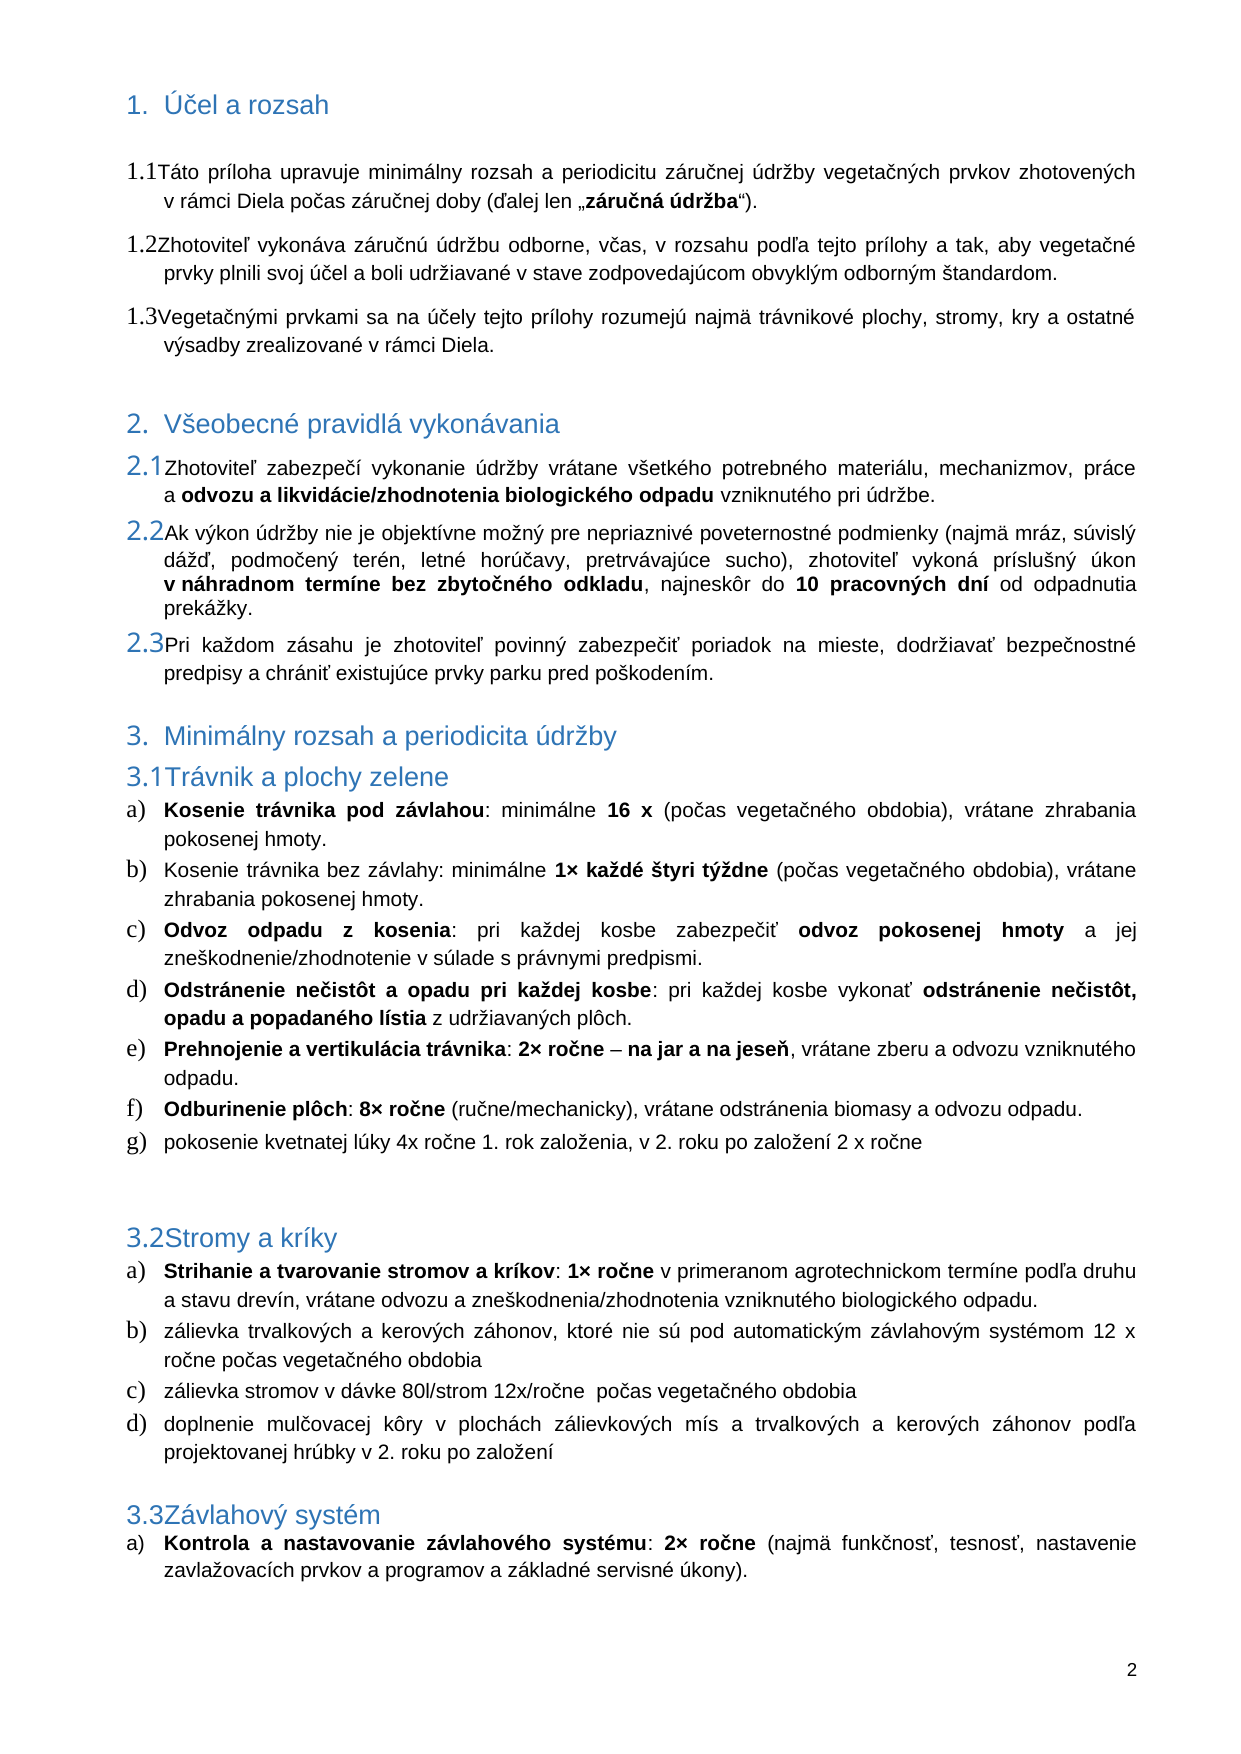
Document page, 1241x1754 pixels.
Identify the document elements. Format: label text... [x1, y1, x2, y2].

subtitle Ak výkon údržby nie je objektívne možný pre nepriaznivé poveternostné podmienky (najmä mráz, súvislý dážď, podmočený terén, letné horúčavy, pretrvávajúce sucho), zhotoviteľ vykoná príslušný úkon v náhradnom termíne bez zbytočného odkladu, najneskôr do 10 pracovných dní od odpadnutia prekážky. [126, 511, 1137, 620]
subtitle Stromy a kríky [126, 1218, 1137, 1255]
list Zhotoviteľ vykonáva záručnú údržbu odborne, včas, v rozsahu podľa tejto prílohy a tak, aby vegetačné prvky plnili svoj účel a boli udržiavané v stave zodpovedajúcom obvyklým odborným štandardom. [126, 229, 1137, 285]
list Kosenie trávnika pod závlahou: minimálne 16 x (počas vegetačného obdobia), vrátane zhrabania pokosenej hmoty. [126, 794, 1137, 851]
list pokosenie kvetnatej lúky 4x ročne 1. rok založenia, v 2. roku po založení 2 x ročne [126, 1126, 1137, 1155]
list Prehnojenie a vertikulácia trávnika: 2× ročne – na jar a na jeseň, vrátane zberu a odvozu vzniknutého odpadu. [126, 1033, 1137, 1090]
subtitle Trávnik a plochy zelene [126, 757, 1137, 794]
list Vegetačnými prvkami sa na účely tejto prílohy rozumejú najmä trávnikové plochy, stromy, kry a ostatné výsadby zrealizované v rámci Diela. [126, 301, 1137, 357]
subtitle Všeobecné pravidlá vykonávania [126, 405, 1137, 442]
list zálievka trvalkových a kerových záhonov, ktoré nie sú pod automatickým závlahovým systémom 12 x ročne počas vegetačného obdobia [126, 1315, 1137, 1371]
list Kontrola a nastavovanie závlahového systému: 2× ročne (najmä funkčnosť, tesnosť, nastavenie zavlažovacích prvkov a programov a základné servisné úkony). [126, 1531, 1137, 1582]
subtitle Zhotoviteľ zabezpečí vykonanie údržby vrátane všetkého potrebného materiálu, mechanizmov, práce a odvozu a likvidácie/zhodnotenia biologického odpadu vzniknutého pri údržbe. [126, 446, 1137, 507]
list Kosenie trávnika bez závlahy: minimálne 1× každé štyri týždne (počas vegetačného obdobia), vrátane zhrabania pokosenej hmoty. [126, 854, 1137, 910]
subtitle Účel a rozsah [126, 89, 1137, 120]
list Odstránenie nečistôt a opadu pri každej kosbe: pri každej kosbe vykonať odstránenie nečistôt, opadu a popadaného lístia z udržiavaných plôch. [126, 974, 1137, 1030]
list zálievka stromov v dávke 80l/strom 12x/ročne počas vegetačného obdobia [126, 1375, 1137, 1404]
list Táto príloha upravuje minimálny rozsah a periodicitu záručnej údržby vegetačných prvkov zhotovených v rámci Diela počas záručnej doby (ďalej len „záručná údržba“). [126, 156, 1137, 213]
list doplnenie mulčovacej kôry v plochách zálievkových mís a trvalkových a kerových záhonov podľa projektovanej hrúbky v 2. roku po založení [126, 1408, 1137, 1464]
list Odvoz odpadu z kosenia: pri každej kosbe zabezpečiť odvoz pokosenej hmoty a jej zneškodnenie/zhodnotenie v súlade s právnymi predpismi. [126, 914, 1137, 970]
list Odburinenie plôch: 8× ročne (ručne/mechanicky), vrátane odstránenia biomasy a odvozu odpadu. [126, 1093, 1137, 1122]
subtitle Pri každom zásahu je zhotoviteľ povinný zabezpečiť poriadok na mieste, dodržiavať bezpečnostné predpisy a chrániť existujúce prvky parku pred poškodením. [126, 624, 1137, 685]
subtitle Závlahový systém [126, 1499, 1137, 1531]
subtitle Minimálny rozsah a periodicita údržby [126, 716, 1137, 753]
list Strihanie a tvarovanie stromov a kríkov: 1× ročne v primeranom agrotechnickom termíne podľa druhu a stavu drevín, vrátane odvozu a zneškodnenia/zhodnotenia vzniknutého biologického odpadu. [126, 1255, 1137, 1312]
